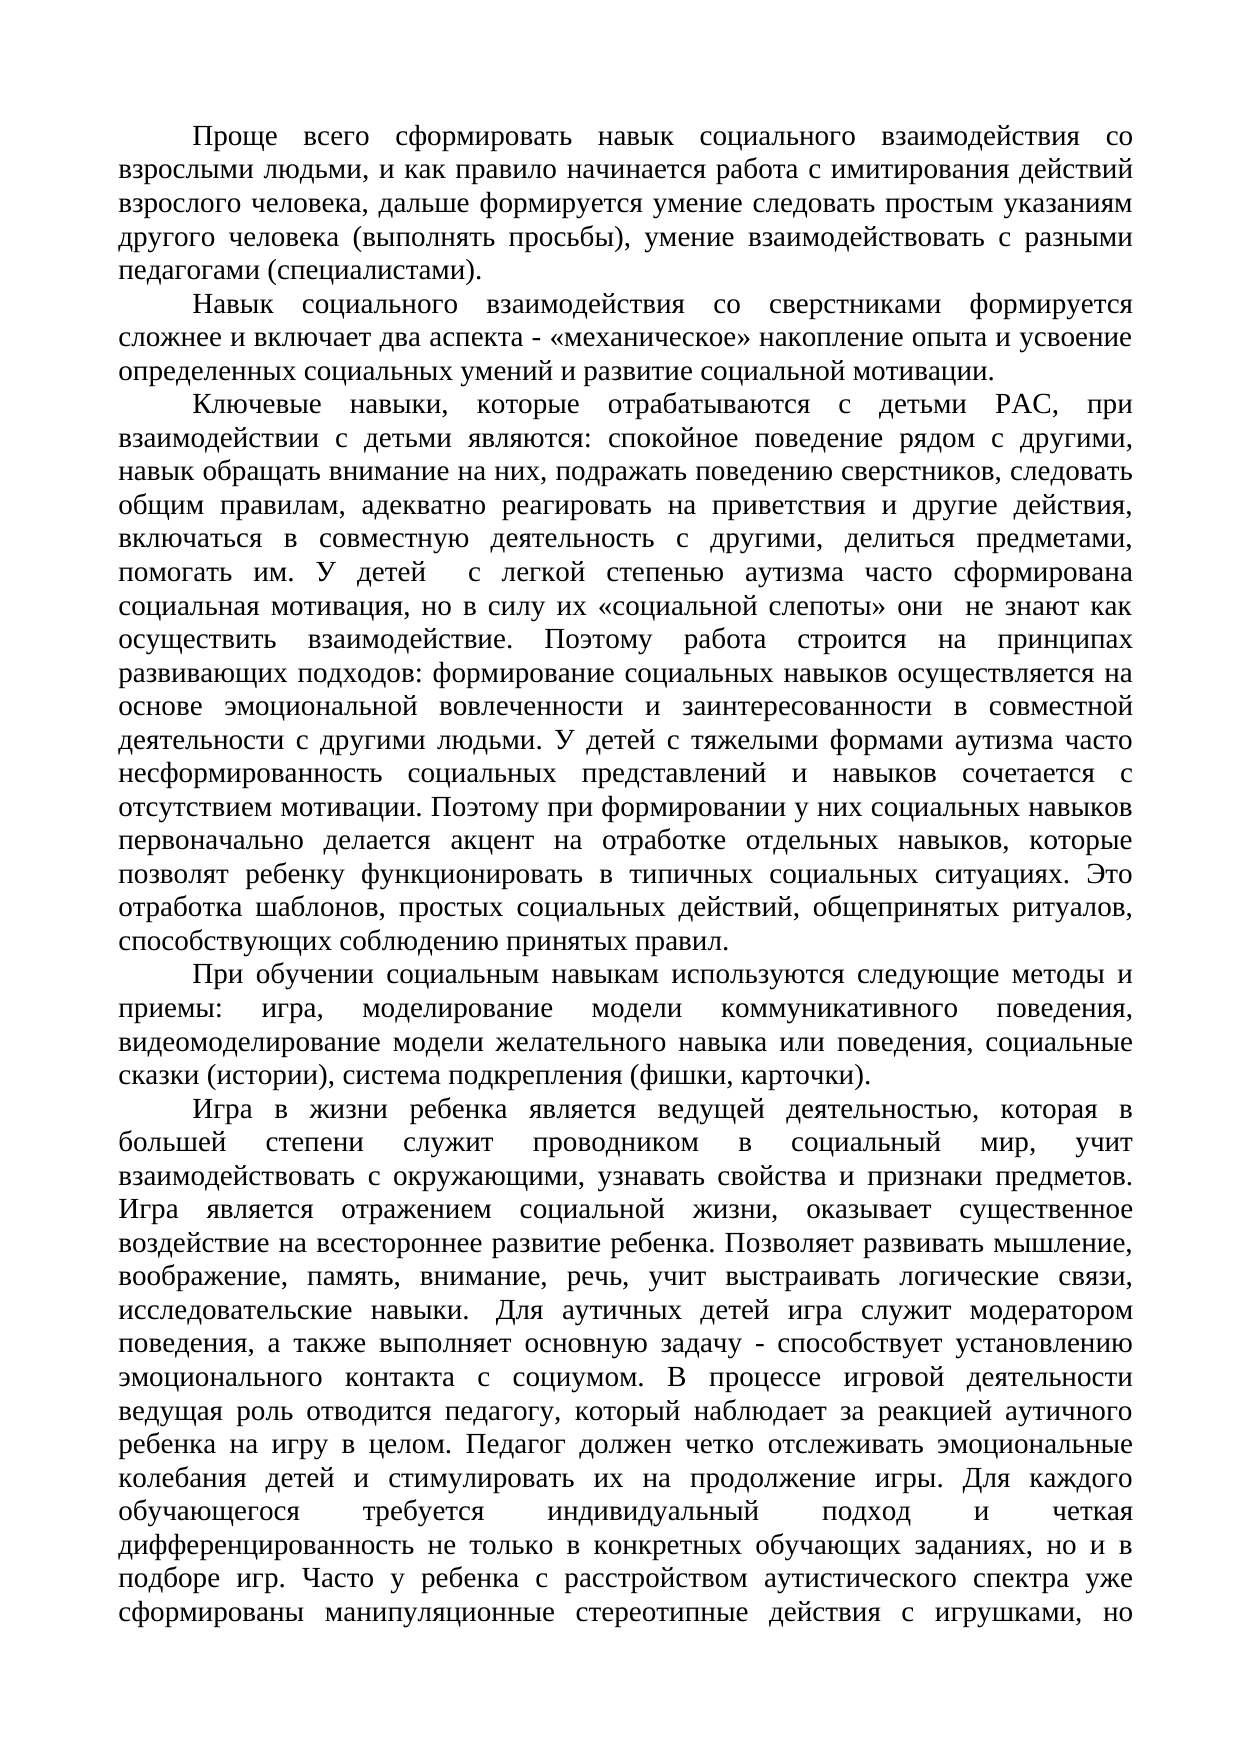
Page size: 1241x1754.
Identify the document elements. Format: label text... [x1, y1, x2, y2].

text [118, 1091, 1134, 1627]
text При обучении социальным навыкам используются следующие методы и приемы: игра, моделирование модели коммуникативного поведения, видеомоделирование модели желательного навыка или поведения, социальные сказки (истории), система подкрепления (фишки, карточки). [118, 957, 1134, 1091]
text Ключевые навыки, которые отрабатываются с детьми РАС, при взаимодействии с детьми являются: спокойное поведение рядом с другими, навык обращать внимание на них, подражать поведению сверстников, следовать общим правилам, адекватно реагировать на приветствия и другие действия, включаться в совместную деятельность с другими, делиться предметами, помогать им. У детей с легкой степенью аутизма часто сформирована социальная мотивация, но в силу их «социальной слепоты» они не знают как осуществить взаимодействие. Поэтому работа строится на принципах развивающих подходов: формирование социальных навыков осуществляется на основе эмоциональной вовлеченности и заинтересованности в совместной деятельности с другими людьми. У детей с тяжелыми формами аутизма часто несформированность социальных представлений и навыков сочетается с отсутствием мотивации. Поэтому при формировании у них социальных навыков первоначально делается акцент на отработке отдельных навыков, которые позволят ребенку функционировать в типичных социальных ситуациях. Это отработка шаблонов, простых социальных действий, общепринятых ритуалов, способствующих соблюдению принятых правил. [118, 386, 1134, 957]
text Навык социального взаимодействия со сверстниками формируется сложнее и включает два аспекта - «механическое» накопление опыта и усвоение определенных социальных умений и развитие социальной мотивации. [118, 286, 1134, 386]
text Проще всего сформировать навык социального взаимодействия со взрослыми людьми, и как правило начинается работа с имитирования действий взрослого человека, дальше формируется умение следовать простым указаниям другого человека (выполнять просьбы), умение взаимодействовать с разными педагогами (специалистами). [118, 118, 1134, 286]
